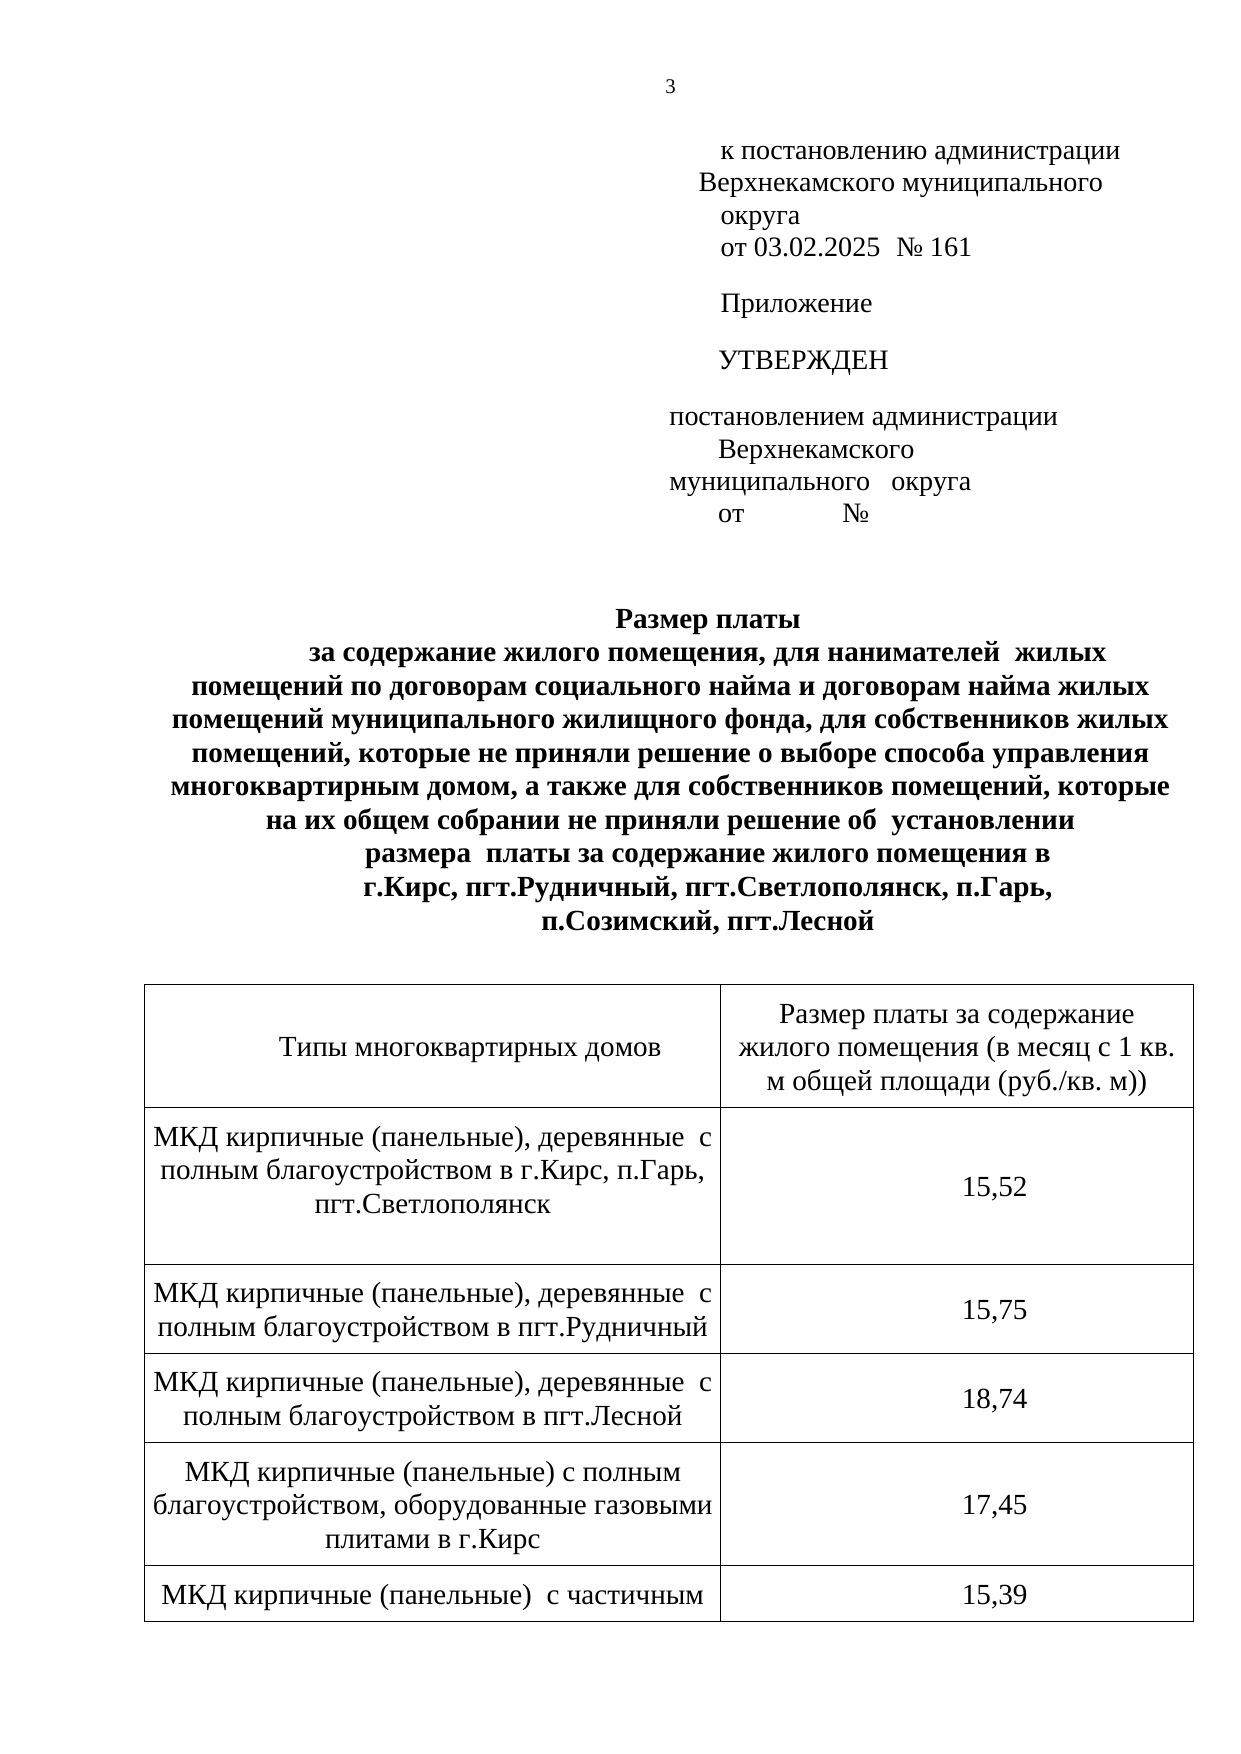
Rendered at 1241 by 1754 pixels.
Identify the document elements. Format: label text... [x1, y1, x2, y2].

text Верхнекамского [159, 432, 1181, 464]
text от 03.02.2025 № 161 [159, 230, 1181, 262]
table_header Типы многоквартирных домов [145, 985, 720, 1107]
text п.Созимский, пгт.Лесной [159, 903, 1181, 936]
table_header Размер платы за содержание жилого помещения (в месяц с 1 кв. м общей площади (руб./кв. м)) [721, 985, 1193, 1107]
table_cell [145, 1566, 720, 1621]
text УТВЕРЖДЕН [159, 343, 1181, 375]
table_cell МКД кирпичные (панельные), деревянные с полным благоустройством в пгт.Рудничный [145, 1265, 720, 1353]
text Приложение [159, 287, 1181, 319]
text за содержание жилого помещения, для нанимателей жилых помещений по договорам социального найма и договорам найма жилых помещений муниципального жилищного фонда, для собственников жилых помещений, которые не приняли решение о выборе способа управления многоквартирным домом, а также для собственников помещений, которые на их общем собрании не приняли решение об установлении [159, 634, 1181, 836]
table_cell 17,45 [721, 1443, 1193, 1565]
table_cell МКД кирпичные (панельные) с полным благоустройством, оборудованные газовыми плитами в г.Кирс [145, 1443, 720, 1565]
text к постановлению администрации [159, 133, 1181, 165]
table_cell МКД кирпичные (панельные), деревянные с полным благоустройством в пгт.Лесной [145, 1354, 720, 1442]
text муниципального округа [159, 464, 1181, 496]
text размера платы за содержание жилого помещения в [159, 836, 1181, 869]
table_cell 15,39 [721, 1566, 1193, 1621]
text Верхнекамского муниципального [159, 165, 1181, 198]
text округа [159, 198, 1181, 230]
table_cell 15,75 [721, 1265, 1193, 1353]
text постановлением администрации [159, 399, 1181, 432]
table_cell МКД кирпичные (панельные), деревянные с полным благоустройством в г.Кирс, п.Гарь, пгт.Светлополянск [145, 1108, 720, 1263]
table_cell 15,52 [721, 1108, 1193, 1263]
text Размер платы [159, 601, 1181, 634]
text г.Кирс, пгт.Рудничный, пгт.Светлополянск, п.Гарь, [159, 869, 1181, 903]
text от № [159, 496, 1181, 529]
table_cell 18,74 [721, 1354, 1193, 1442]
